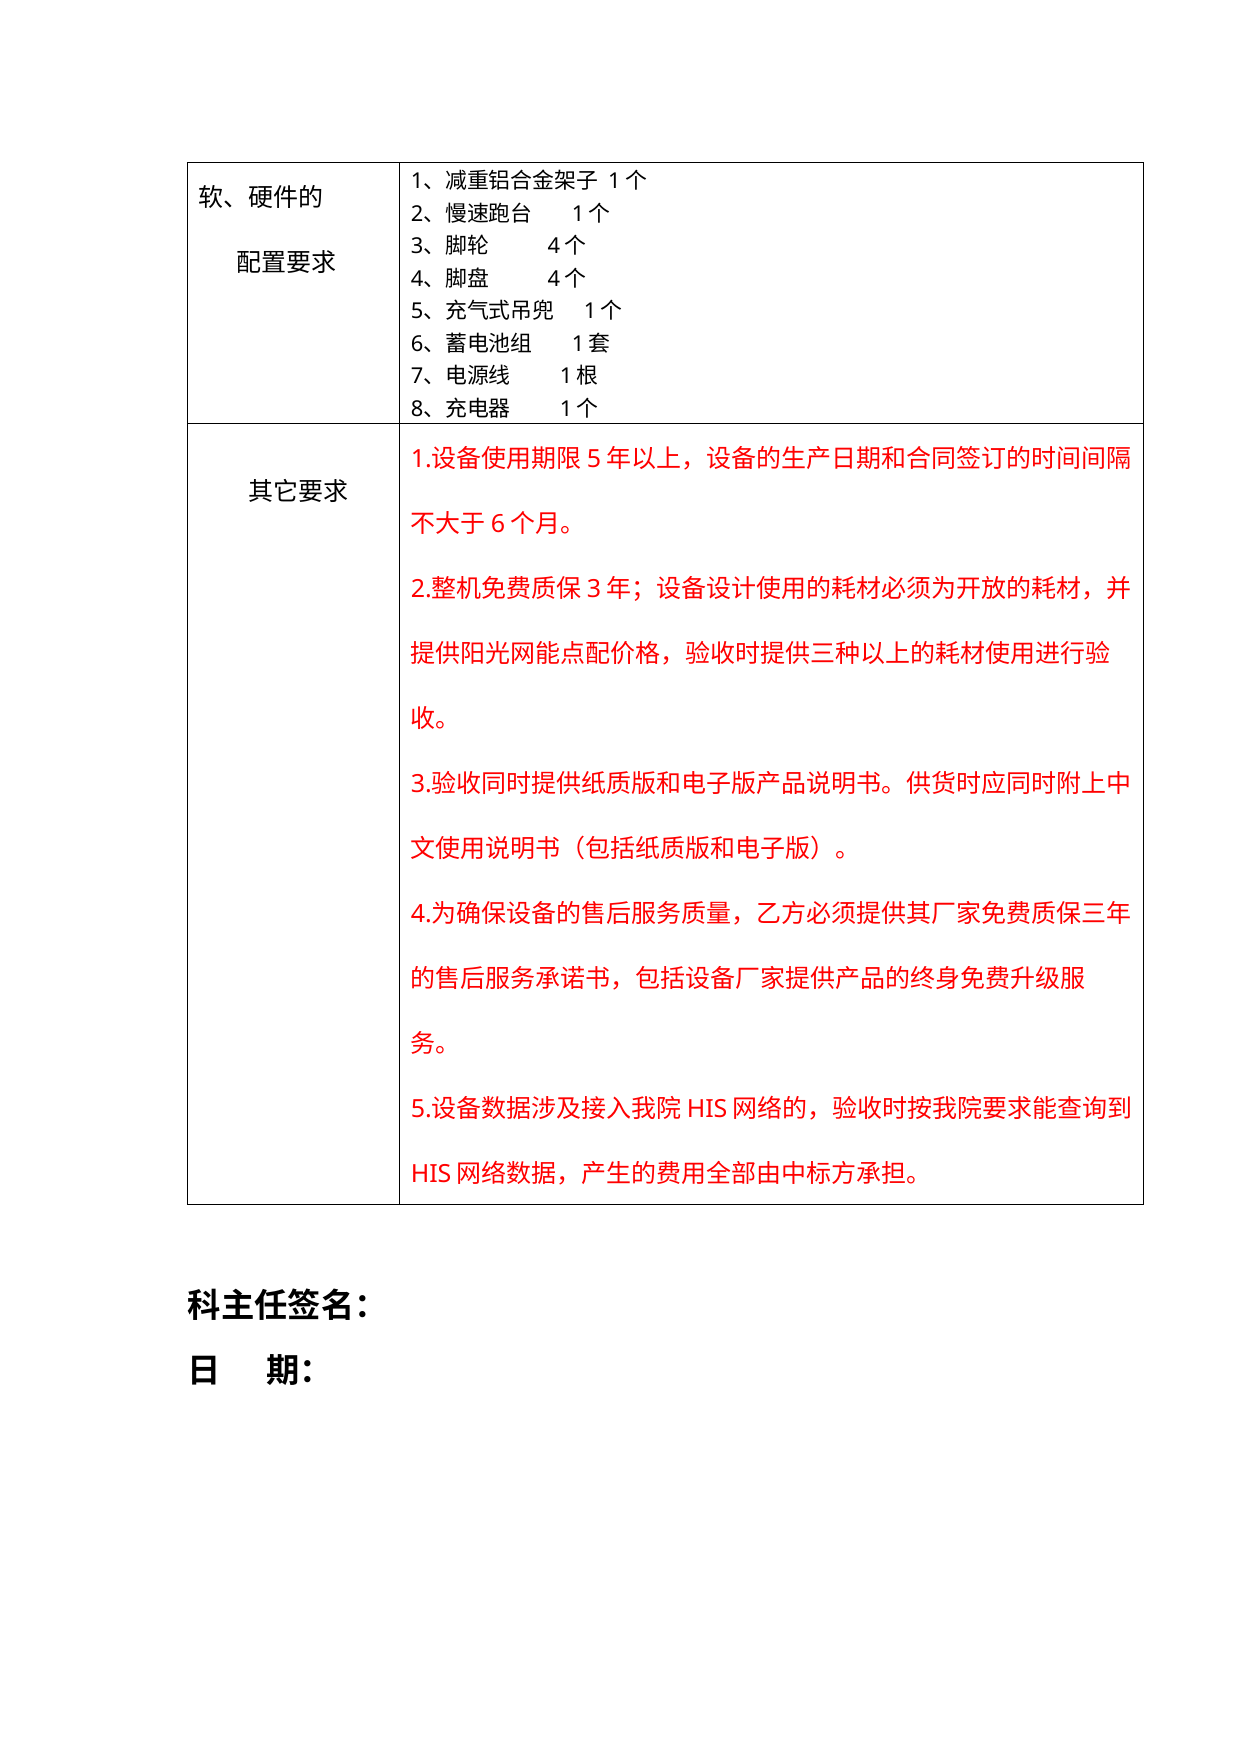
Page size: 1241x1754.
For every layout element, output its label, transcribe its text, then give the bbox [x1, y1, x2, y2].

table_cell 1.设备使用期限5年以上，设备的生产日期和合同签订的时间间隔不大于6个月。 2.整机免费质保3年；设备设计使用的耗材必须为开放的耗材，并提供阳光网能点配价格，验收时提供三种以上的耗材使用进行验收。 3.验收同时提供纸质版和电子版产品说明书。供货时应同时附上中文使用说明书（包括纸质版和电子版）。 4.为确保设备的售后服务质量，乙方必须提供其厂家免费质保三年的售后服务承诺书，包括设备厂家提供产品的终身免费升级服务。 5.设备数据涉及接入我院HIS网络的，验收时按我院要求能查询到HIS网络数据，产生的费用全部由中标方承担。 [400, 424, 1143, 1204]
table_cell 软、硬件的 配置要求 [188, 163, 399, 423]
table_cell 1、减重铝合金架子 1个 2、慢速跑台 1个 3、脚轮 4个 4、脚盘 4个 5、充气式吊兜 1个 6、蓄电池组 1套 7、电源线 1根 8、充电器 1个 [400, 163, 1143, 423]
text 科主任签名： [187, 1270, 1053, 1335]
table_cell 其它要求 [188, 424, 399, 1204]
text 日 期： [187, 1335, 1053, 1400]
